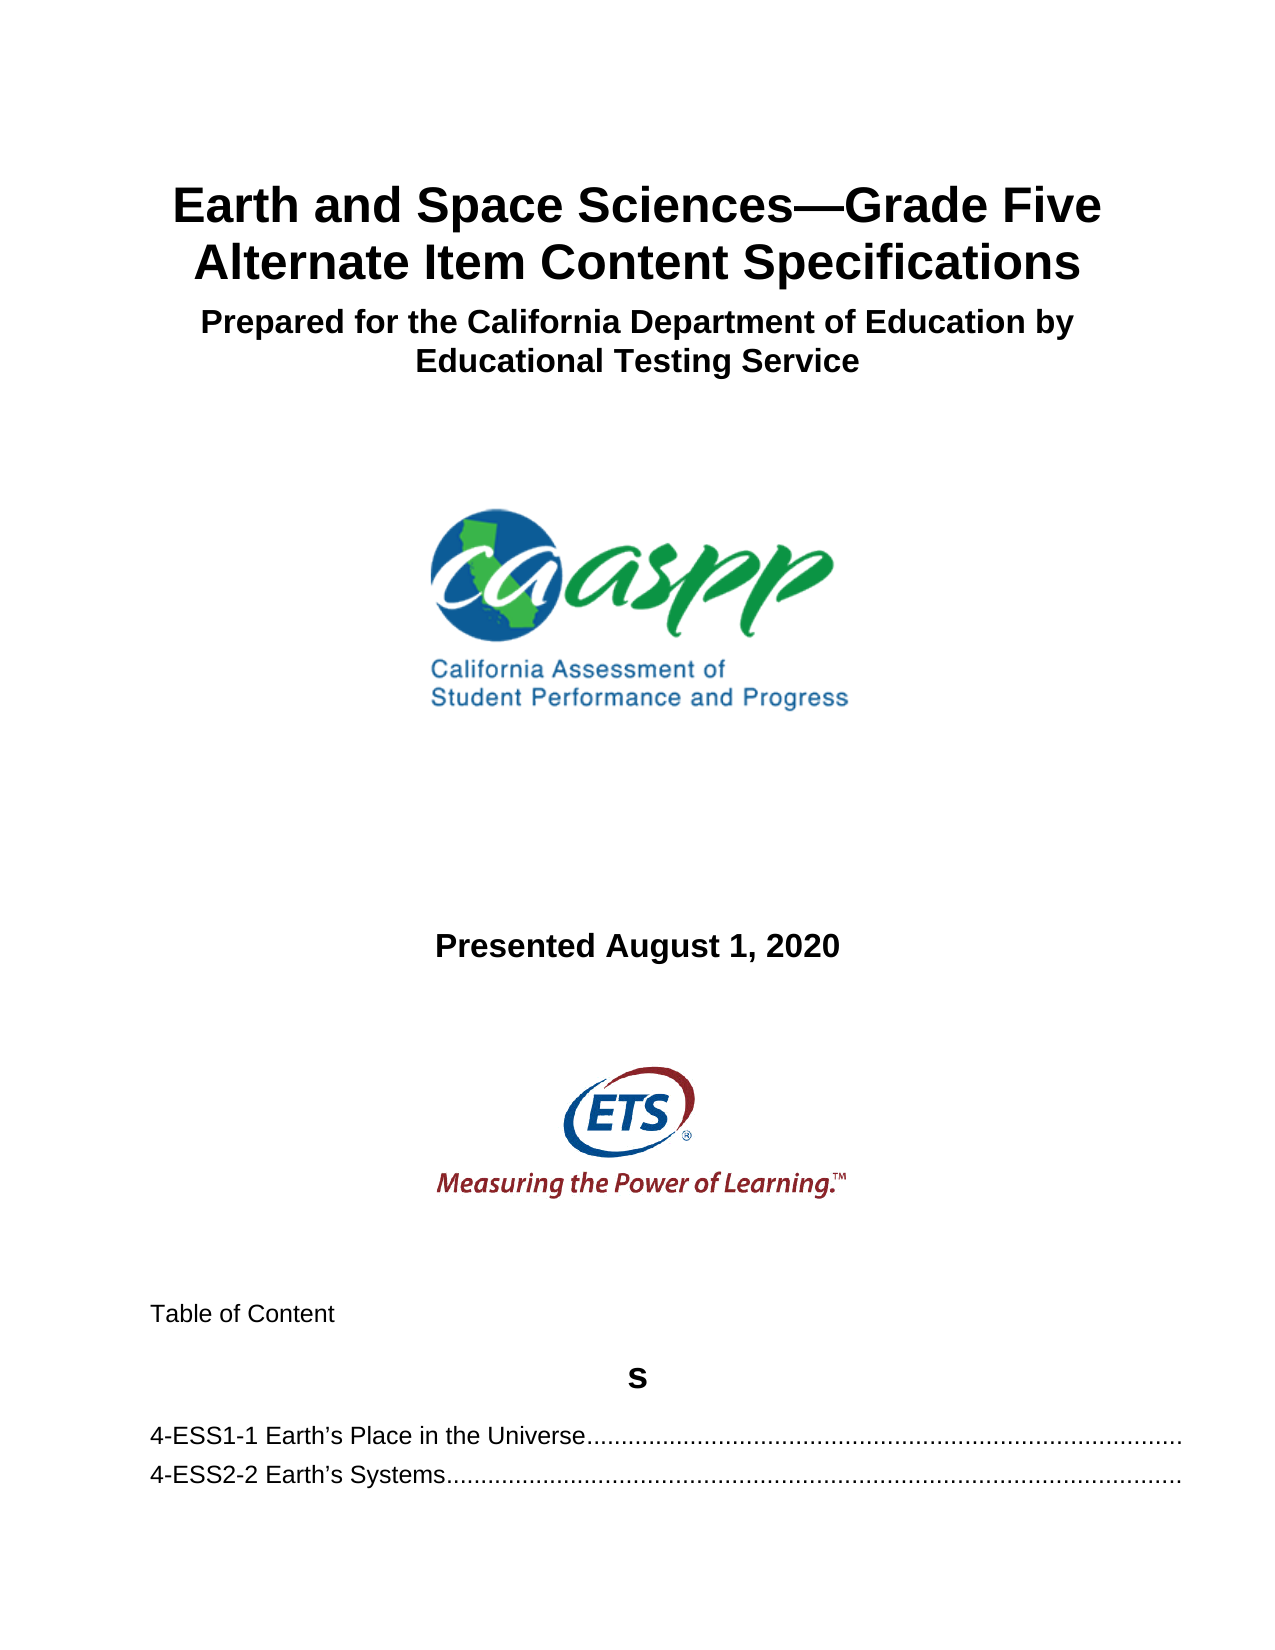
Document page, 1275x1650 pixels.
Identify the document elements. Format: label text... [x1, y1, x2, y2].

text Presented August 1, 2020 [150, 926, 1125, 964]
picture [433, 1064, 857, 1200]
subtitle Alternate Item Content Specifications [150, 232, 1125, 290]
subtitle Earth and Space Sciences—Grade Five [150, 175, 1125, 232]
picture [420, 504, 855, 718]
text Prepared for the California Department of Education by Educational Testing Service [150, 302, 1125, 379]
